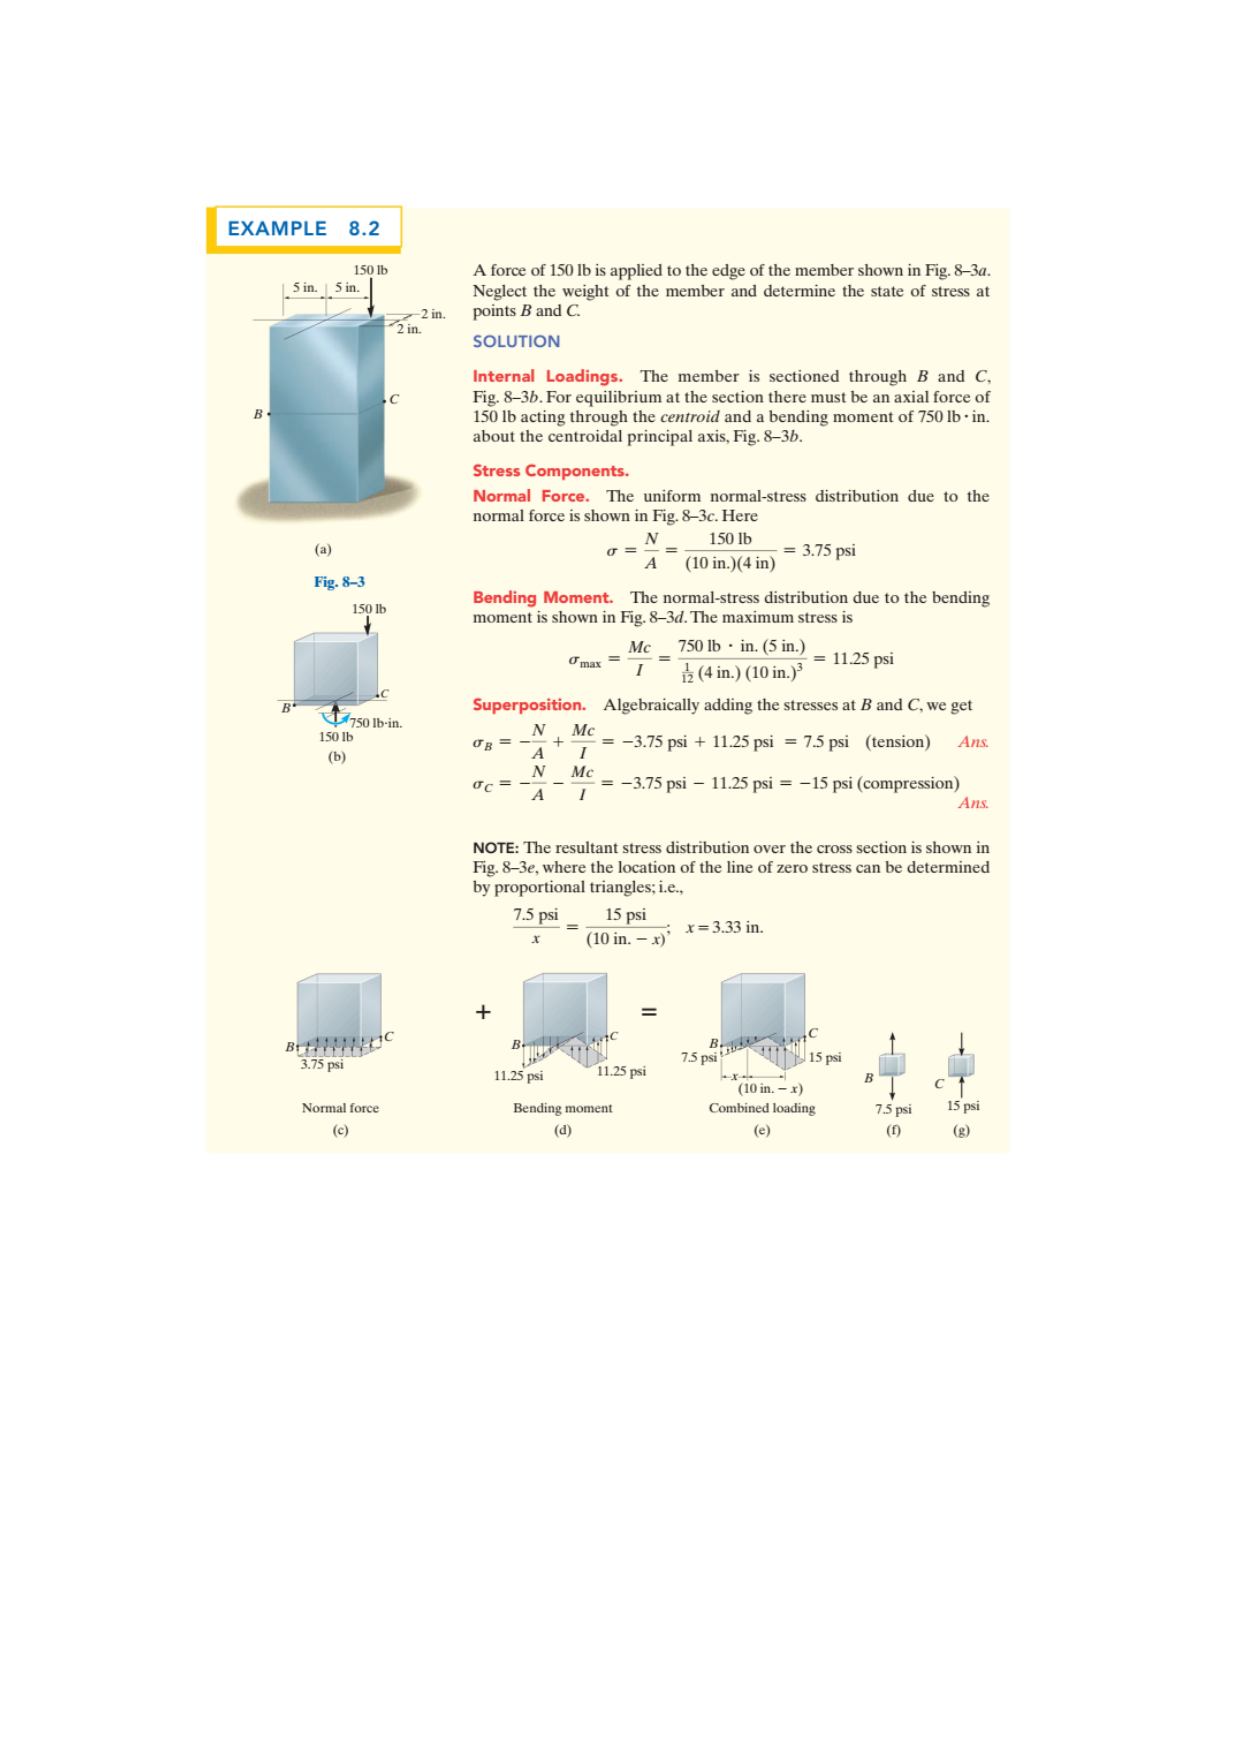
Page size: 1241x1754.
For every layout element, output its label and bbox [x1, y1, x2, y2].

picture [187, 203, 1053, 1169]
